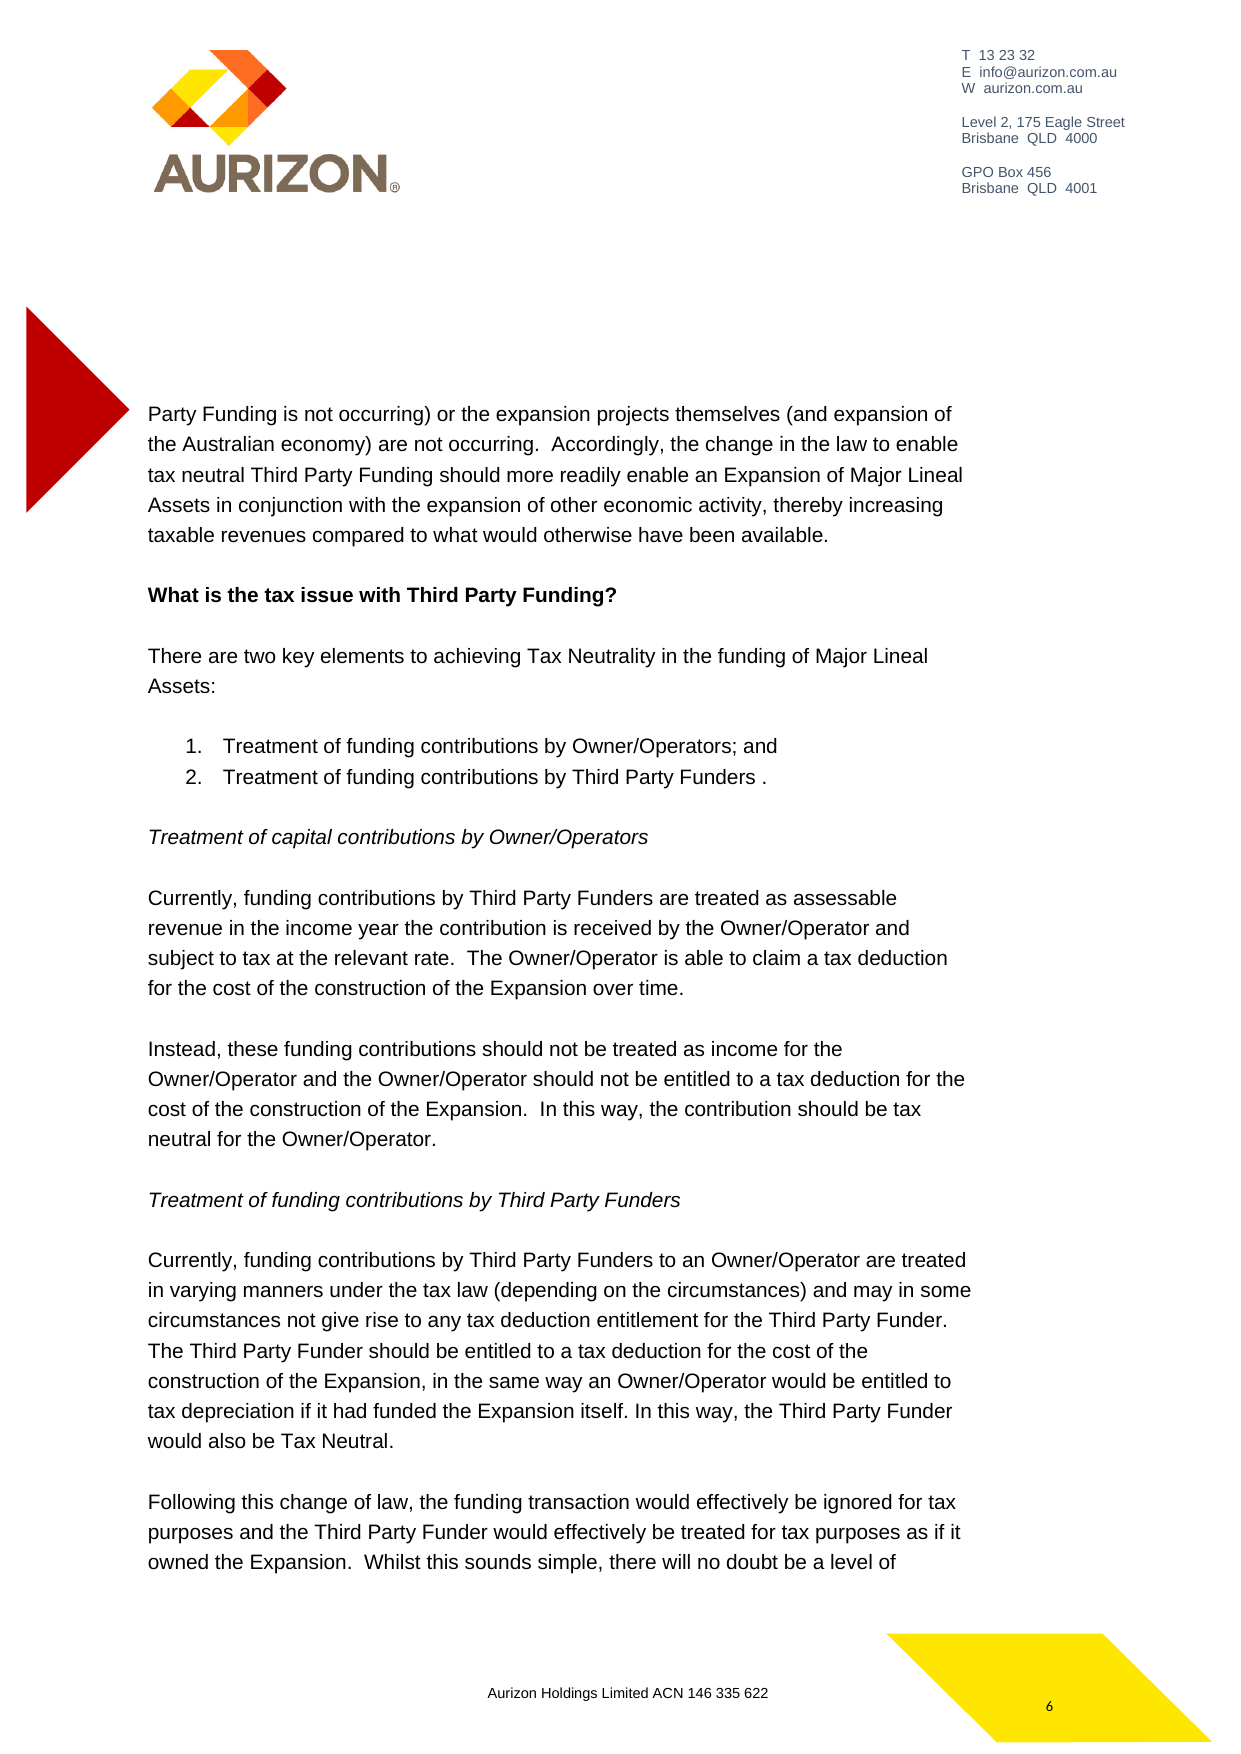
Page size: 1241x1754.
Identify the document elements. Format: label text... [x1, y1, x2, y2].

picture [111, 11, 441, 230]
text Treatment of funding contributions by Third Party Funders [148, 1181, 974, 1211]
text Currently, funding contributions by Third Party Funders to an Owner/Operator are treated in varying manners under the tax law (depending on the circumstances) and may in some circumstances not give rise to any tax deduction entitlement for the Third Party Funder. The Third Party Funder should be entitled to a tax deduction for the cost of the construction of the Expansion, in the same way an Owner/Operator would be entitled to tax depreciation if it had funded the Expansion itself. In this way, the Third Party Funder would also be Tax Neutral. [148, 1242, 974, 1453]
text Treatment of capital contributions by Owner/Operators [148, 819, 974, 849]
list Treatment of funding contributions by Third Party Funders . [185, 758, 974, 788]
list Treatment of funding contributions by Owner/Operators; and [185, 728, 974, 758]
text Instead, these funding contributions should not be treated as income for the Owner/Operator and the Owner/Operator should not be entitled to a tax deduction for the cost of the construction of the Expansion. In this way, the contribution should be tax neutral for the Owner/Operator. [148, 1030, 974, 1151]
text Currently, funding contributions by Third Party Funders are treated as assessable revenue in the income year the contribution is received by the Owner/Operator and subject to tax at the relevant rate. The Owner/Operator is able to claim a tax deduction for the cost of the construction of the Expansion over time. [148, 879, 974, 1000]
text There are two key elements to achieving Tax Neutrality in the funding of Major Lineal Assets: [148, 637, 974, 698]
text What is the tax issue with Third Party Funding? [148, 577, 974, 607]
